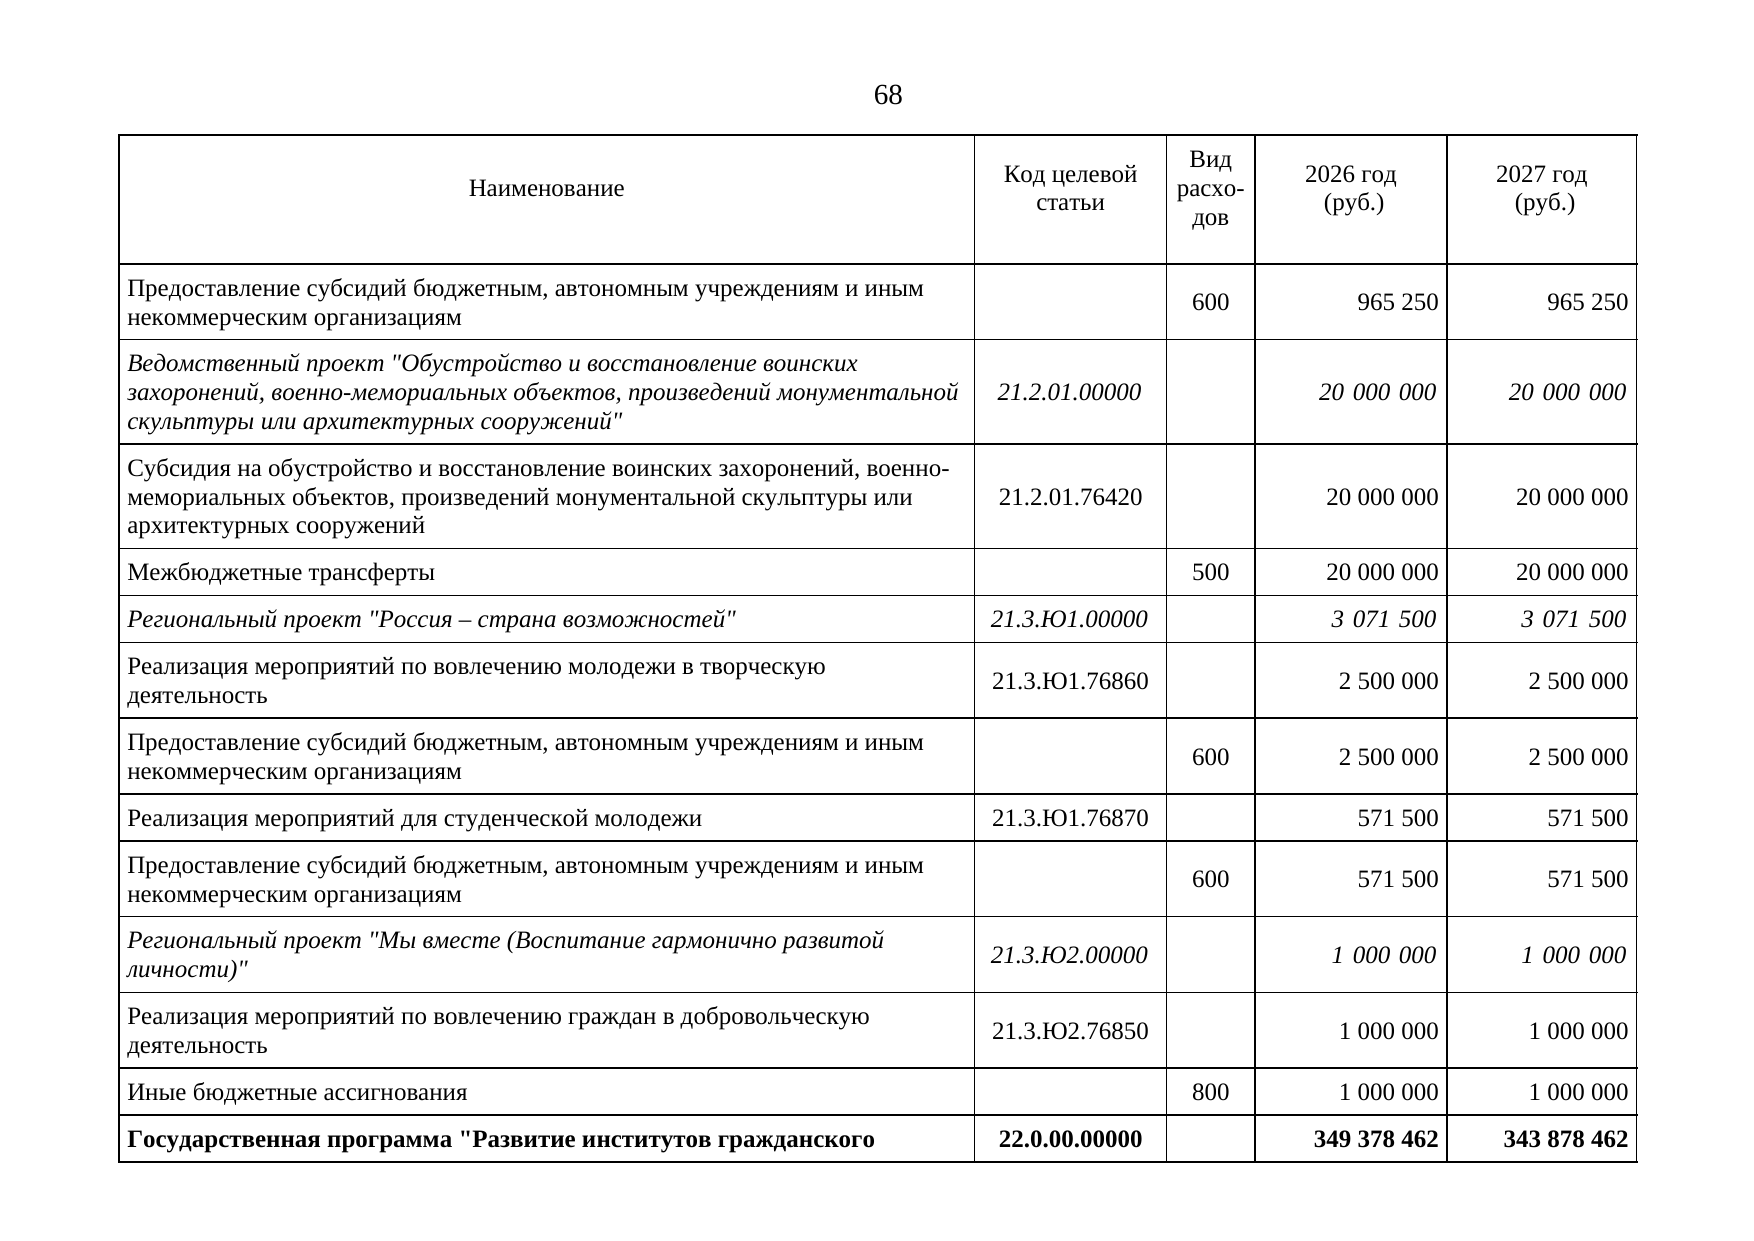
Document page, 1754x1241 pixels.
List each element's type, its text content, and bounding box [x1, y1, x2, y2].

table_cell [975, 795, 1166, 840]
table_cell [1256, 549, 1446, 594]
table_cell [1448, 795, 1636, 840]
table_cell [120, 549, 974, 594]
table_header 2026 год (руб.) [1256, 136, 1446, 263]
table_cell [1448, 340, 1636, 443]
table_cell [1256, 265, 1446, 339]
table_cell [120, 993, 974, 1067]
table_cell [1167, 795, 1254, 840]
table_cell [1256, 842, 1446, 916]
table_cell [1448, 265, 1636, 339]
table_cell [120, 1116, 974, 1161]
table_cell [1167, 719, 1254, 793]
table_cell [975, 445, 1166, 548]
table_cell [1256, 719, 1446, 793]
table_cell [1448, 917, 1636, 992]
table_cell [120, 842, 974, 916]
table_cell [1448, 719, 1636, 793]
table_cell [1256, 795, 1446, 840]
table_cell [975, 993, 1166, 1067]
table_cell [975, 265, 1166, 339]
table_header 2027 год (руб.) [1448, 136, 1636, 263]
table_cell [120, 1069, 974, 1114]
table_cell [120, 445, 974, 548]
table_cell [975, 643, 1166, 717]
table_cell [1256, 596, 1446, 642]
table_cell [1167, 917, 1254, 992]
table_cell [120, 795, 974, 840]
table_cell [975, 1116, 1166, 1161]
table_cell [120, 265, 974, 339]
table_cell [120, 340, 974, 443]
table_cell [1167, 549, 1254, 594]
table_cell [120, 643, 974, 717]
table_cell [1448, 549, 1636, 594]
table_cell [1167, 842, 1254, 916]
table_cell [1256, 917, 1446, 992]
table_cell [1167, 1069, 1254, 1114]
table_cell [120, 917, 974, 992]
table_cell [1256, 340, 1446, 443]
table_header Наименование [120, 136, 974, 263]
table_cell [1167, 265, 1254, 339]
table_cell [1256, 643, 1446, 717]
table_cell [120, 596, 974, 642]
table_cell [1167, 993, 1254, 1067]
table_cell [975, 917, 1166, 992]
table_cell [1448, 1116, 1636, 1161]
table_header Вид расхо- дов [1167, 136, 1254, 263]
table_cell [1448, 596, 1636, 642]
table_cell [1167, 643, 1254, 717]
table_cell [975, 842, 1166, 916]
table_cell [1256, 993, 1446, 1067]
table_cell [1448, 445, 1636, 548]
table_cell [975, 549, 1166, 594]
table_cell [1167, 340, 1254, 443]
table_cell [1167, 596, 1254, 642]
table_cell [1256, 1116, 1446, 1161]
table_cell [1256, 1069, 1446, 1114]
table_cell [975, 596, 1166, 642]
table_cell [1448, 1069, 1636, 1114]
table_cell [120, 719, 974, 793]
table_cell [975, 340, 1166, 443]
table_header Код целевой статьи [975, 136, 1166, 263]
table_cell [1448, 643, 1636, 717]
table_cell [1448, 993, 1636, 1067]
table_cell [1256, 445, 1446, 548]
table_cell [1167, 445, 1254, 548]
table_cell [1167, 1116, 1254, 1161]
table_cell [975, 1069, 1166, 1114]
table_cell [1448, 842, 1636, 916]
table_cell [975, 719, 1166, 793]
